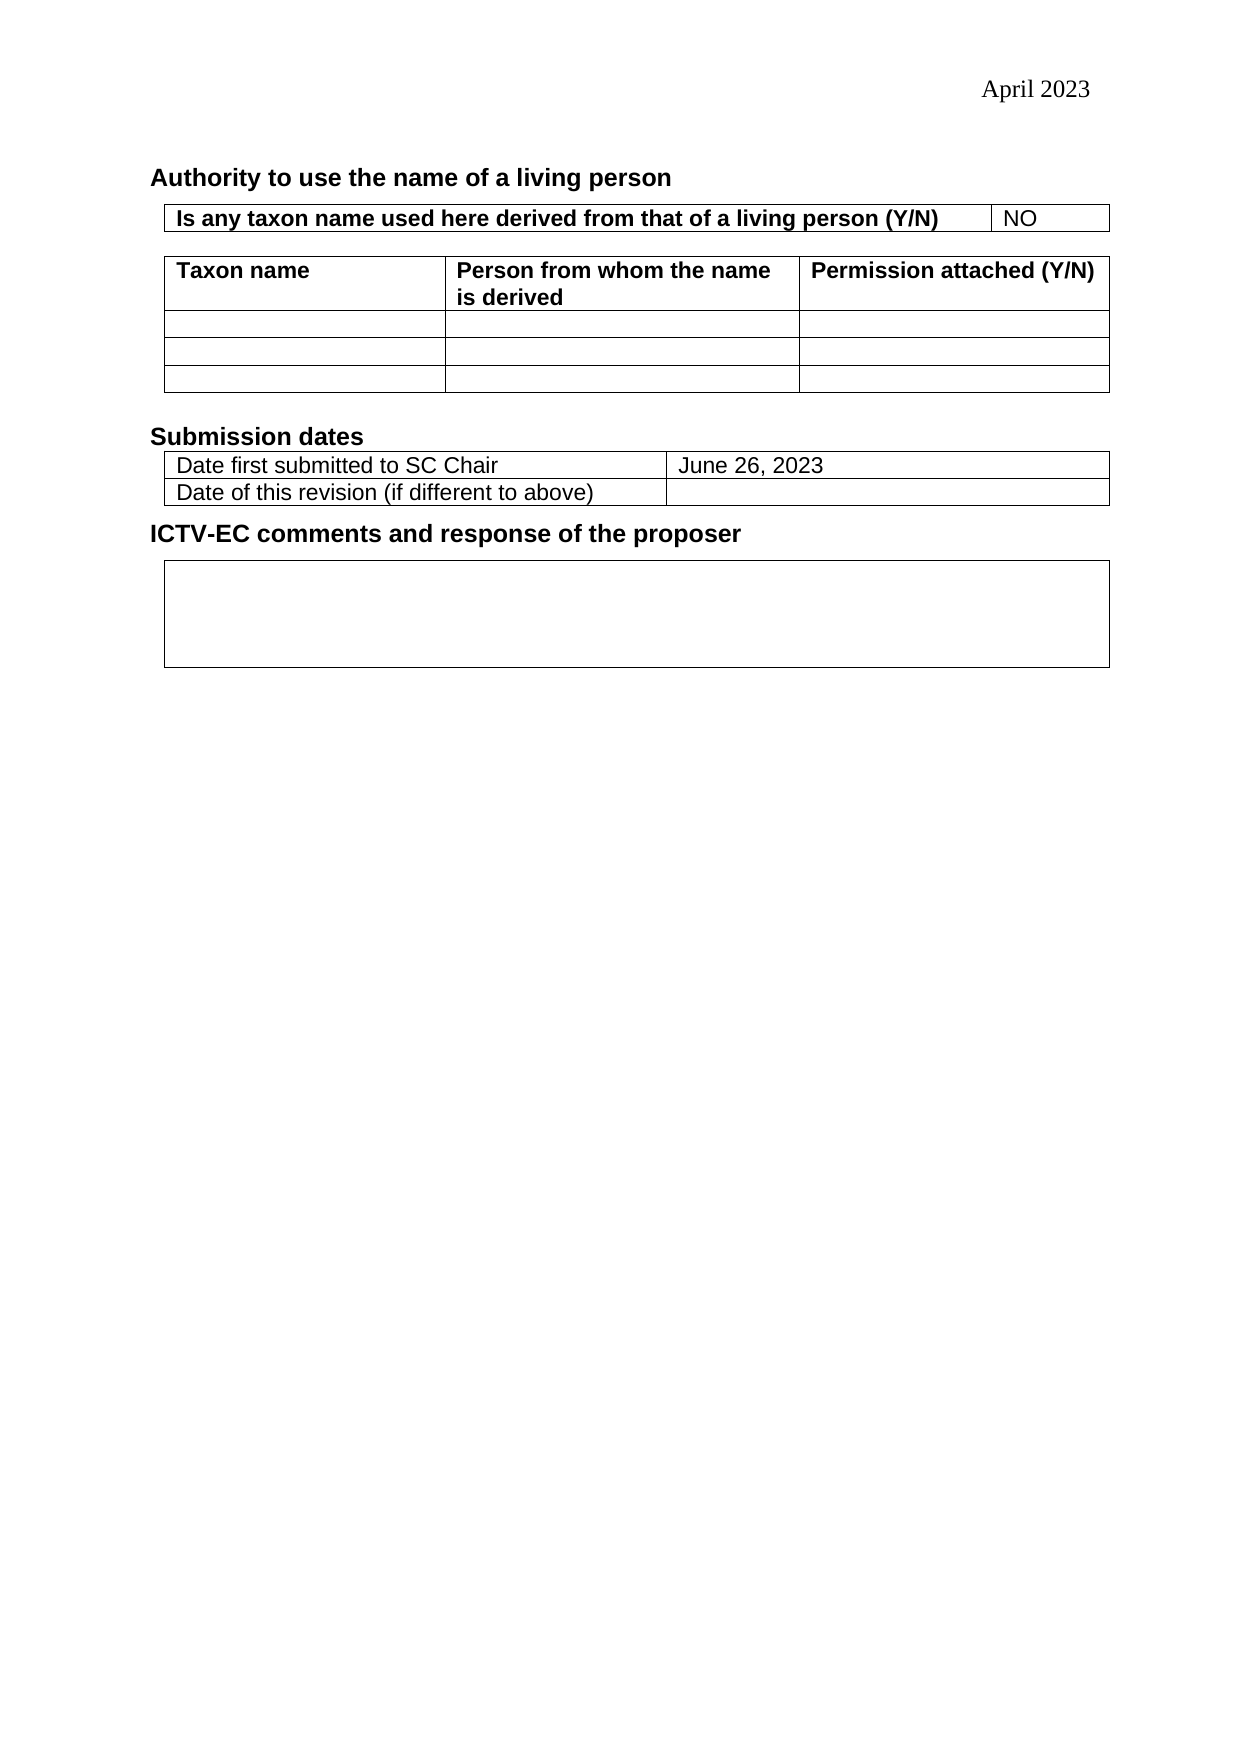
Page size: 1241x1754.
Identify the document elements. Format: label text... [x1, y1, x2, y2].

table_cell [446, 338, 799, 365]
table_cell [800, 311, 1109, 337]
table_cell [800, 366, 1109, 392]
table_cell [800, 338, 1109, 365]
table_header [165, 561, 1109, 667]
table_cell Date of this revision (if different to above) [165, 479, 666, 505]
table_cell [165, 366, 445, 392]
table_cell [446, 311, 799, 337]
table_header June 26, 2023 [667, 452, 1109, 478]
table_header Person from whom the name is derived [446, 257, 799, 310]
table_header Is any taxon name used here derived from that of a living person (Y/N) [165, 205, 991, 231]
table_cell [667, 479, 1109, 505]
table_header Date first submitted to SC Chair [165, 452, 666, 478]
text Submission dates [150, 422, 1090, 451]
table_header Taxon name [165, 257, 445, 310]
table_header Permission attached (Y/N) [800, 257, 1109, 310]
text ICTV-EC comments and response of the proposer [150, 519, 1090, 548]
text Authority to use the name of a living person [150, 162, 1090, 191]
table_cell [165, 311, 445, 337]
table_header NO [992, 205, 1109, 231]
table_cell [446, 366, 799, 392]
table_cell [165, 338, 445, 365]
